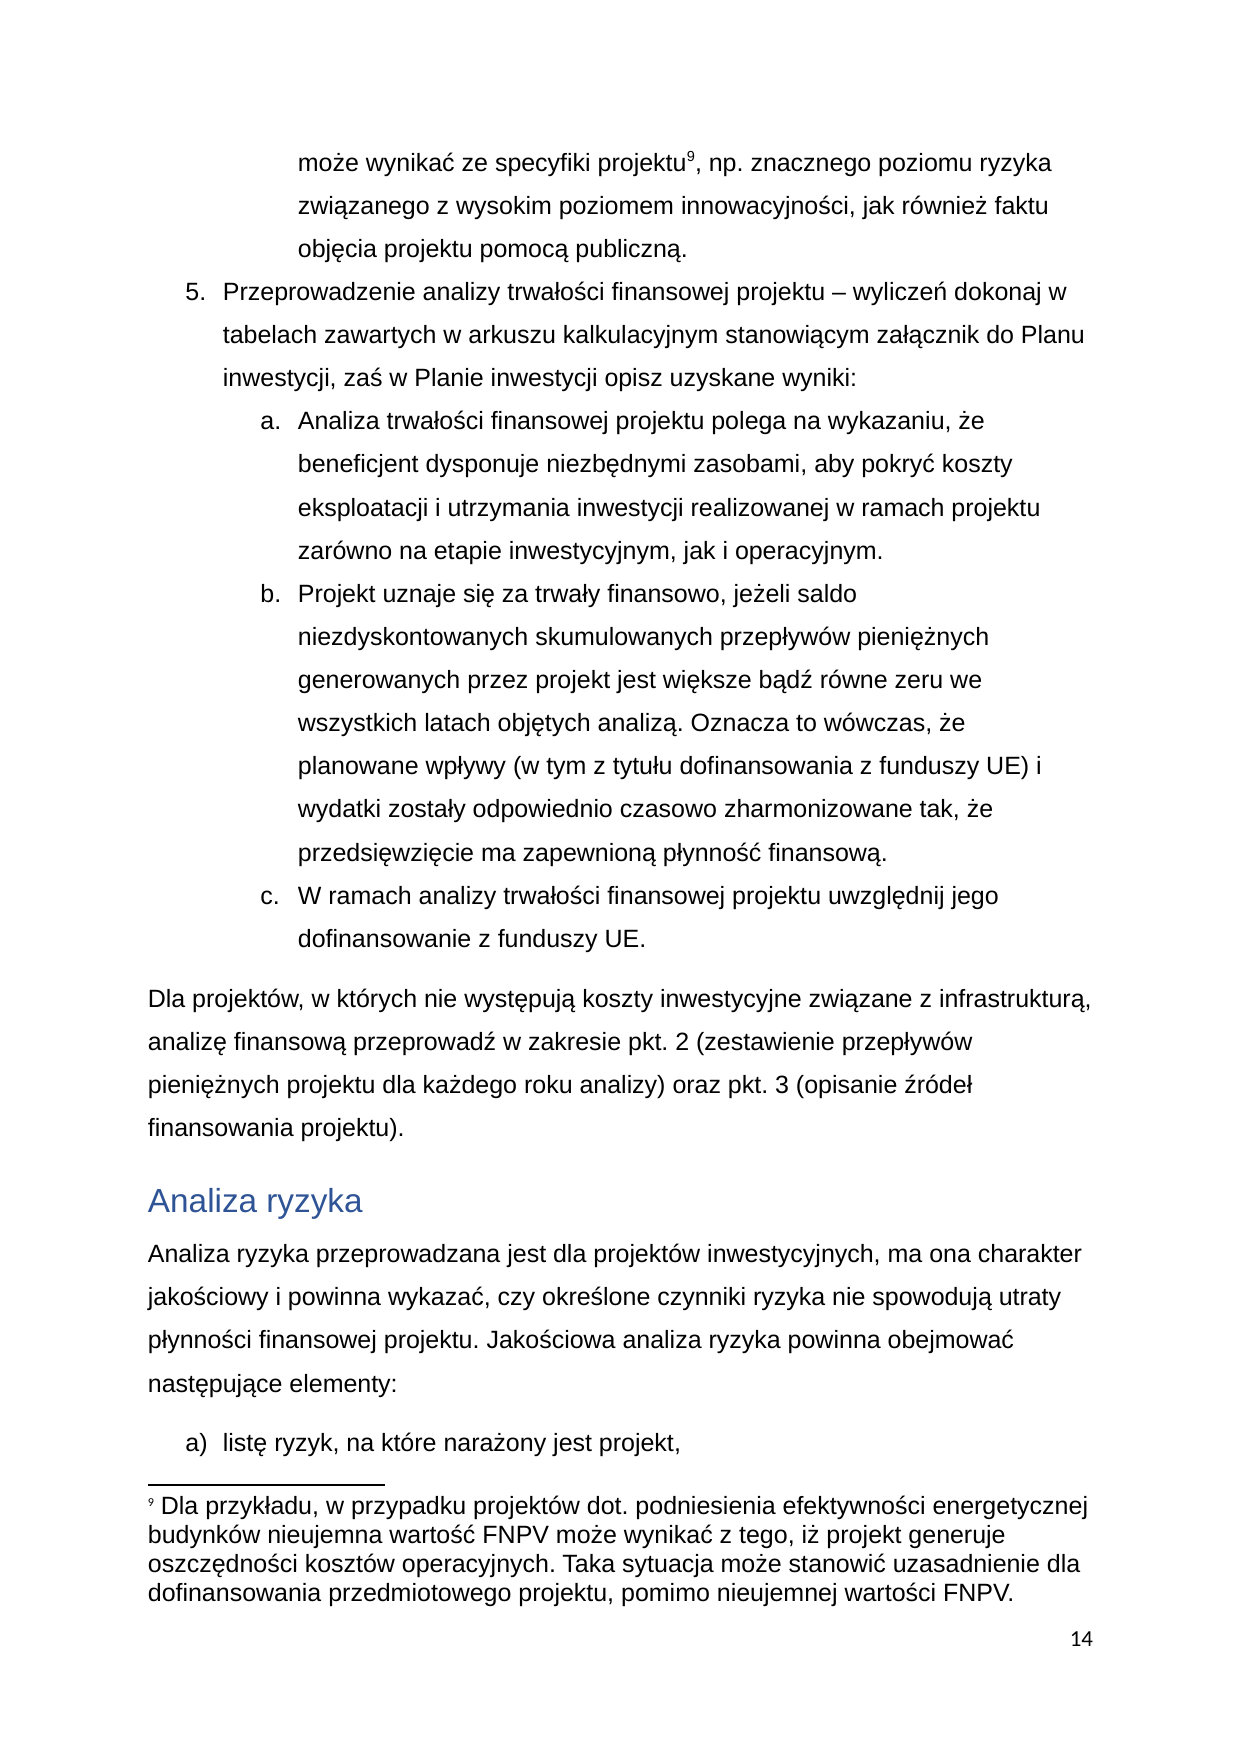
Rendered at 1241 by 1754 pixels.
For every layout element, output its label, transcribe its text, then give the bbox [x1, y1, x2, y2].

list W ramach analizy trwałości finansowej projektu uwzględnij jego dofinansowanie z funduszy UE. [260, 881, 1093, 953]
list Projekt uznaje się za trwały finansowo, jeżeli saldo niezdyskontowanych skumulowanych przepływów pieniężnych generowanych przez projekt jest większe bądź równe zeru we wszystkich latach objętych analizą. Oznacza to wówczas, że planowane wpływy (w tym z tytułu dofinansowania z funduszy UE) i wydatki zostały odpowiednio czasowo zharmonizowane tak, że przedsięwzięcie ma zapewnioną płynność finansową. [260, 579, 1093, 866]
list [260, 148, 1093, 263]
text Analiza ryzyka przeprowadzana jest dla projektów inwestycyjnych, ma ona charakter jakościowy i powinna wykazać, czy określone czynniki ryzyka nie spowodują utraty płynności finansowej projektu. Jakościowa analiza ryzyka powinna obejmować następujące elementy: [148, 1239, 1093, 1397]
list Analiza trwałości finansowej projektu polega na wykazaniu, że beneficjent dysponuje niezbędnymi zasobami, aby pokryć koszty eksploatacji i utrzymania inwestycji realizowanej w ramach projektu zarówno na etapie inwestycyjnym, jak i operacyjnym. [260, 406, 1093, 564]
text Dla projektów, w których nie występują koszty inwestycyjne związane z infrastrukturą, analizę finansową przeprowadź w zakresie pkt. 2 (zestawienie przepływów pieniężnych projektu dla każdego roku analizy) oraz pkt. 3 (opisanie źródeł finansowania projektu). [148, 984, 1093, 1142]
subtitle Analiza ryzyka [148, 1181, 1093, 1219]
list listę ryzyk, na które narażony jest projekt, [185, 1428, 1093, 1457]
list Przeprowadzenie analizy trwałości finansowej projektu – wyliczeń dokonaj w tabelach zawartych w arkuszu kalkulacyjnym stanowiącym załącznik do Planu inwestycji, zaś w Planie inwestycji opisz uzyskane wyniki: [185, 277, 1093, 392]
